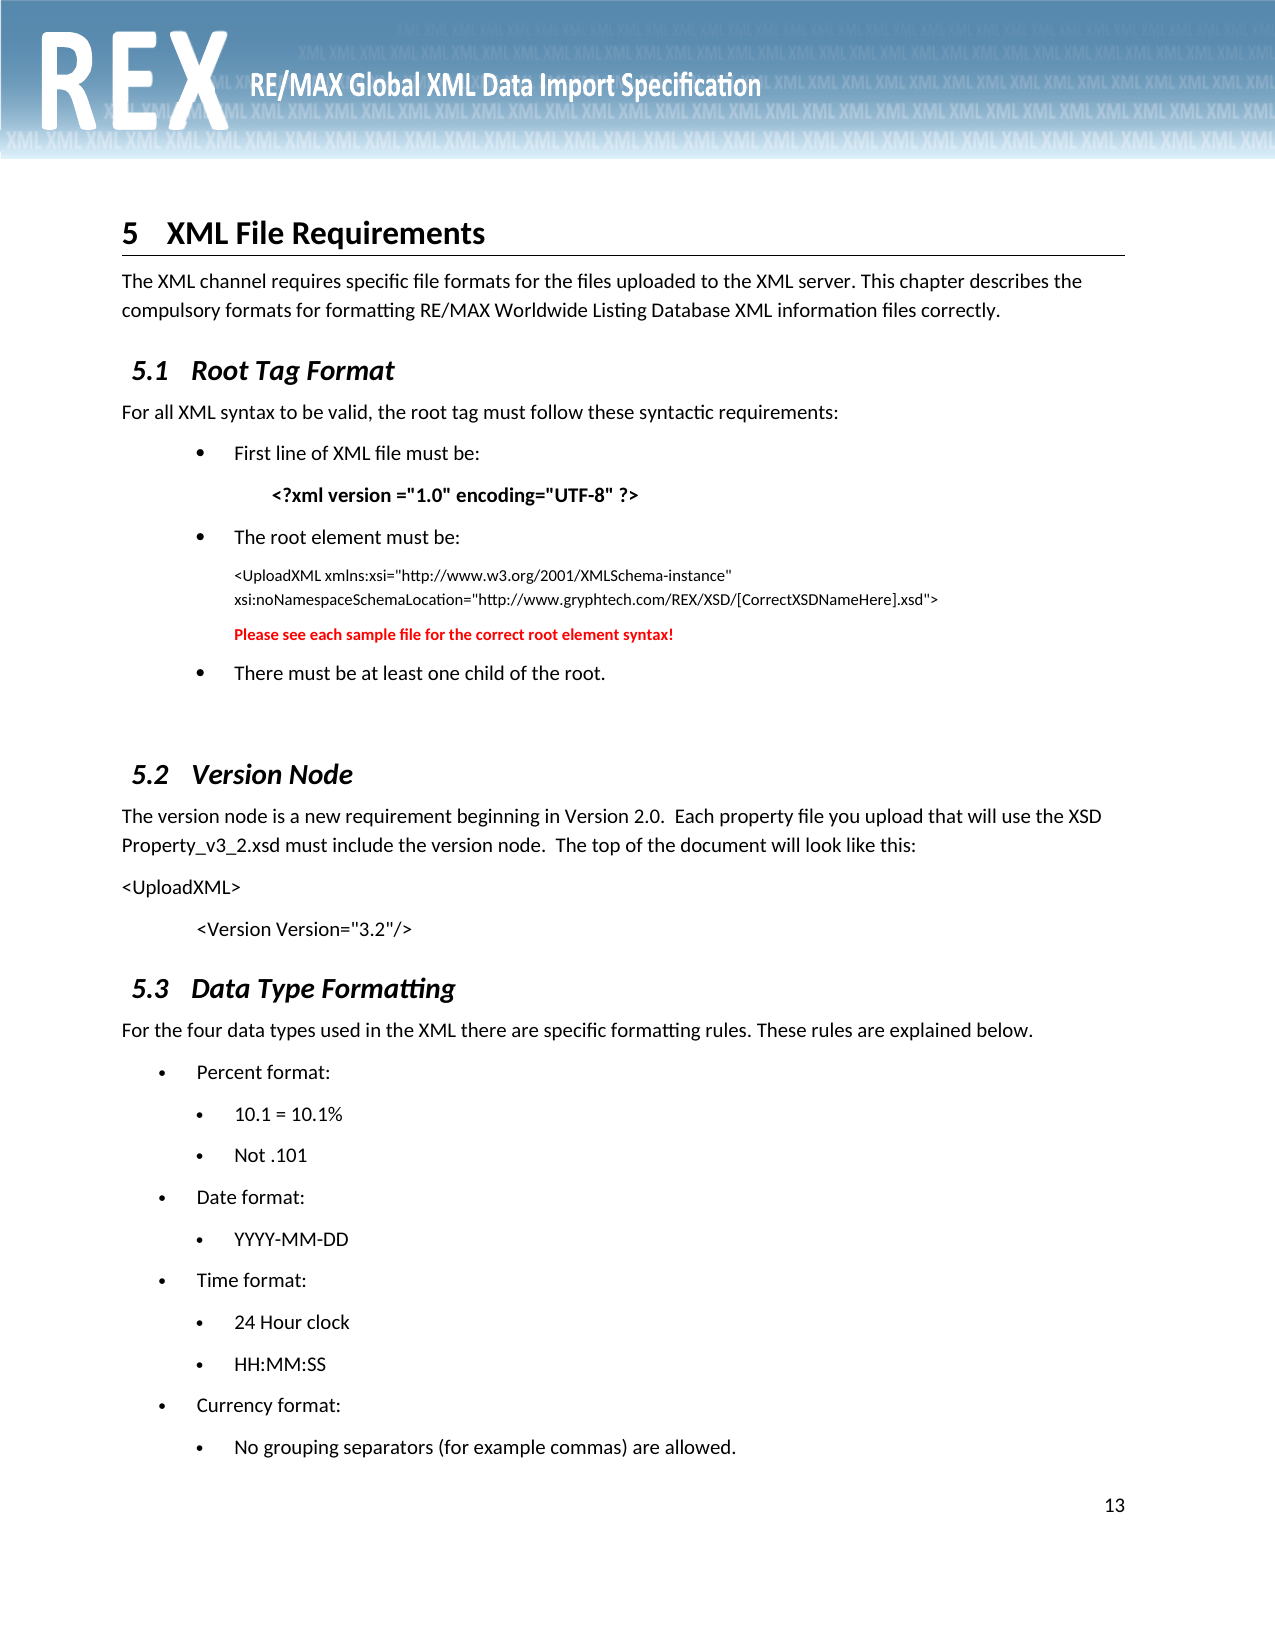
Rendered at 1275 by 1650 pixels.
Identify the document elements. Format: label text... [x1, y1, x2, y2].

list Date format: [159, 1184, 1125, 1209]
list First line of XML file must be: [197, 441, 1125, 466]
list Not .101 [197, 1142, 1125, 1168]
text <UploadXML xmlns:xsi="http://www.w3.org/2001/XMLSchema-instance" xsi:noNamespaceSchemaLocation="http://www.gryphtech.com/REX/XSD/[CorrectXSDNameHere].xsd"> [234, 566, 1125, 609]
subtitle Root Tag Format [131, 352, 1125, 387]
subtitle Data Type Formatting [131, 970, 1125, 1006]
text The XML channel requires specific file formats for the files uploaded to the XML server. This chapter describes the compulsory formats for formatting RE/MAX Worldwide Listing Database XML information files correctly. [122, 268, 1125, 323]
subtitle Version Node [131, 756, 1125, 792]
list 10.1 = 10.1% [197, 1101, 1125, 1126]
text For the four data types used in the XML there are specific formatting rules. These rules are explained below. [122, 1017, 1125, 1043]
list Percent format: [159, 1059, 1125, 1084]
list The root element must be: [197, 524, 1125, 549]
list Time format: [159, 1267, 1125, 1293]
list Currency format: [159, 1392, 1125, 1418]
text <?xml version ="1.0" encoding="UTF-8" ?> [272, 482, 1125, 508]
list No grouping separators (for example commas) are allowed. [197, 1434, 1125, 1459]
text The version node is a new requirement beginning in Version 2.0. Each property file you upload that will use the XSD Property_v3_2.xsd must include the version node. The top of the document will look like this: [122, 803, 1125, 858]
text <UploadXML> [122, 874, 1125, 900]
text <Version Version="3.2"/> [122, 916, 1125, 941]
text Please see each sample file for the correct root element syntax! [234, 625, 1125, 645]
list YYYY-MM-DD [197, 1226, 1125, 1251]
list 24 Hour clock [197, 1309, 1125, 1334]
subtitle XML File Requirements [122, 212, 1125, 255]
text For all XML syntax to be valid, the root tag must follow these syntactic requirements: [122, 399, 1125, 424]
list There must be at least one child of the root. [197, 661, 1125, 686]
list HH:MM:SS [197, 1351, 1125, 1376]
